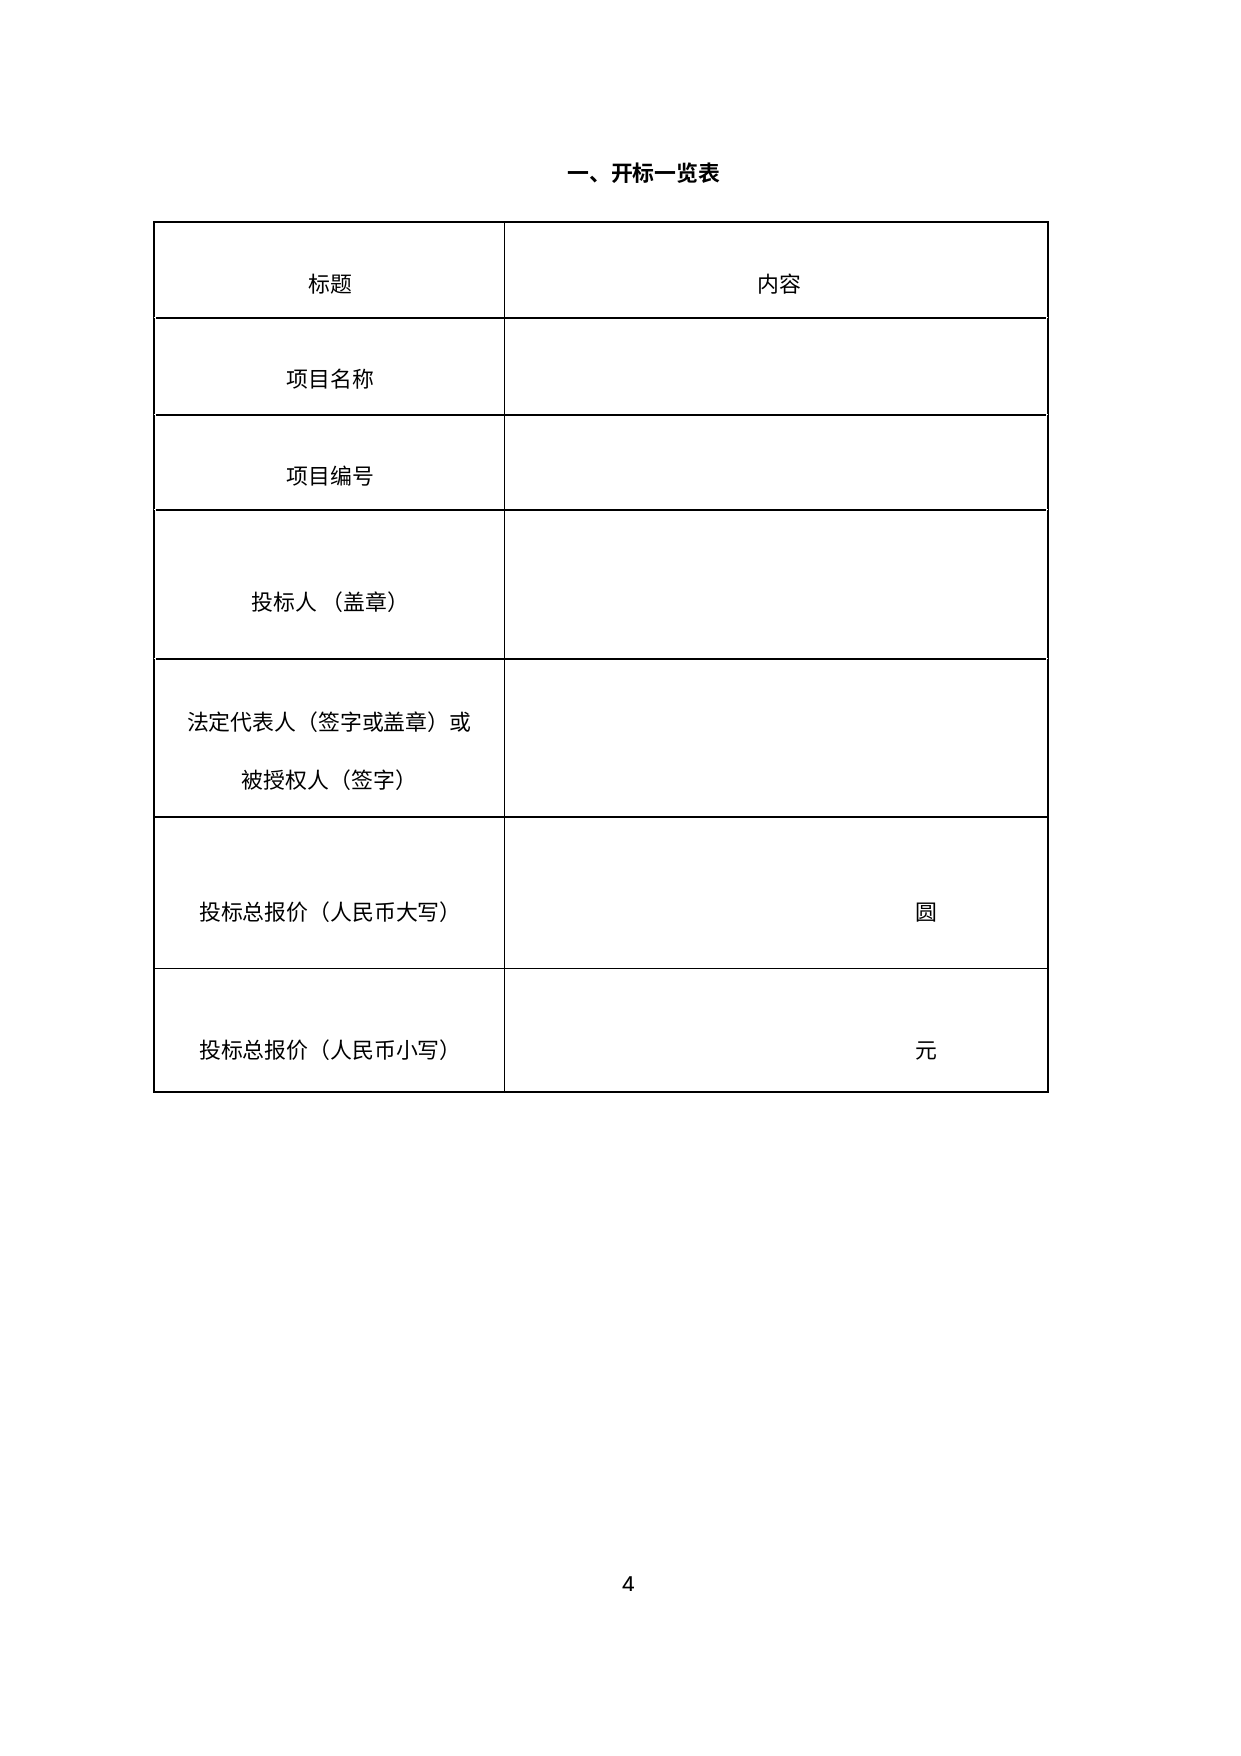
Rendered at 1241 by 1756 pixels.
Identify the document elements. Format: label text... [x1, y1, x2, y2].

table_cell 投标人 （盖章） [155, 511, 504, 657]
table_cell [505, 414, 1047, 509]
table_cell 投标总报价（人民币小写） [155, 969, 504, 1091]
table_cell 项目名称 [155, 319, 504, 413]
table_cell 圆 [505, 818, 1047, 968]
table_header 标题 [155, 223, 504, 317]
table_header 内容 [505, 223, 1047, 317]
table_cell 项目编号 [155, 416, 504, 509]
table_cell [505, 658, 1047, 816]
table_cell [505, 317, 1047, 413]
table_cell 投标总报价（人民币大写） [155, 818, 504, 968]
table_cell 元 [505, 969, 1047, 1091]
table_cell [505, 509, 1047, 657]
table_cell 法定代表人（签字或盖章）或被授权人（签字） [155, 660, 504, 816]
subtitle 一、开标一览表 [141, 156, 1146, 187]
